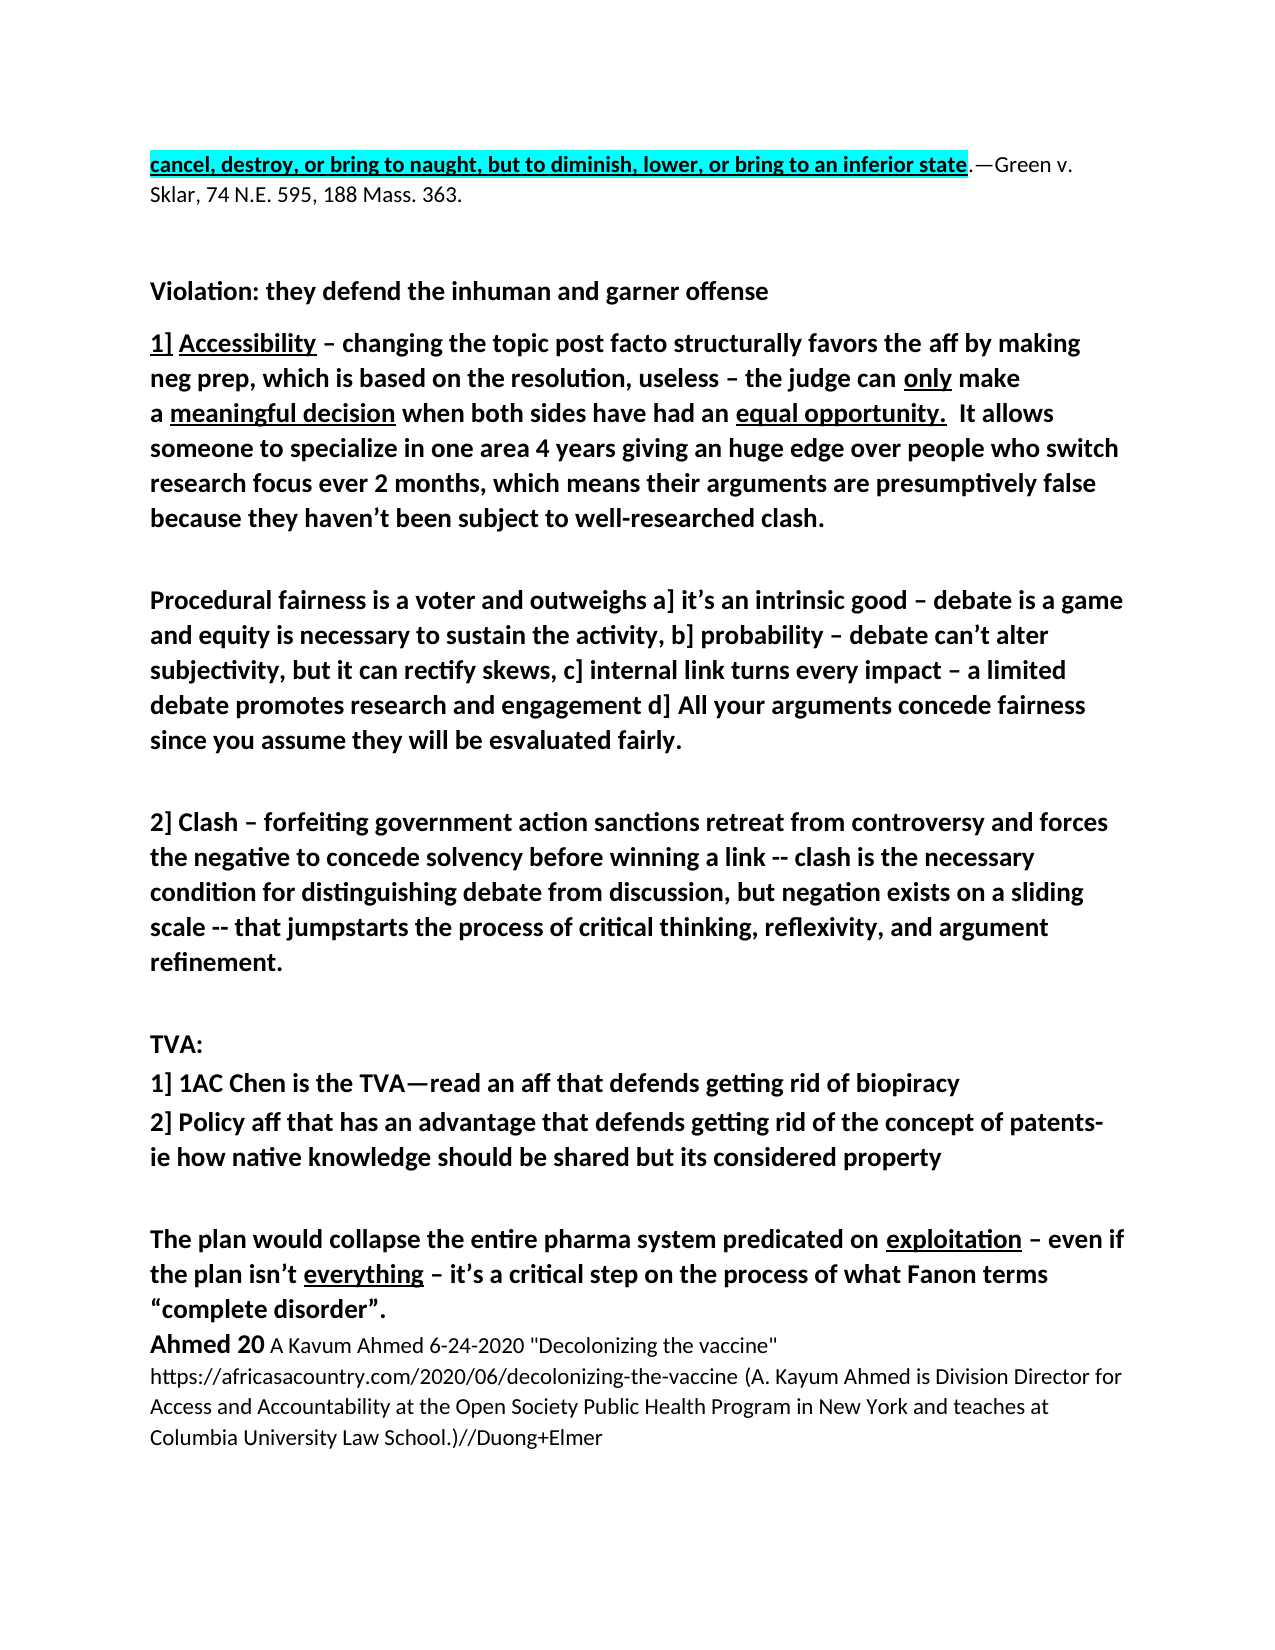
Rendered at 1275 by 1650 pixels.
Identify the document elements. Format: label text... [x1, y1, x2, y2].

subtitle TVA: [150, 1027, 1125, 1060]
subtitle 2] Clash – forfeiting government action sanctions retreat from controversy and forces the negative to concede solvency before winning a link -- clash is the necessary condition for distinguishing debate from discussion, but negation exists on a sliding scale -- that jumpstarts the process of critical thinking, reflexivity, and argument refinement. [150, 805, 1125, 978]
text Ahmed 20 A Kavum Ahmed 6-24-2020 "Decolonizing the vaccine" https://africasacountry.com/2020/06/decolonizing-the-vaccine (A. Kayum Ahmed is Division Director for Access and Accountability at the Open Society Public Health Program in New York and teaches at Columbia University Law School.)//Duong+Elmer [150, 1327, 1125, 1451]
text Violation: they defend the inhuman and garner offense [150, 274, 1125, 307]
subtitle Procedural fairness is a voter and outweighs a] it’s an intrinsic good – debate is a game and equity is necessary to sustain the activity, b] probability – debate can’t alter subjectivity, but it can rectify skews, c] internal link turns every impact – a limited debate promotes research and engagement d] All your arguments concede fairness since you assume they will be esvaluated fairly. [150, 583, 1125, 756]
subtitle 1] 1AC Chen is the TVA—read an aff that defends getting rid of biopiracy [150, 1066, 1125, 1099]
subtitle 1] Accessibility – changing the topic post facto structurally favors the aff by making neg prep, which is based on the resolution, useless – the judge can only make a meaningful decision when both sides have had an equal opportunity. It allows someone to specialize in one area 4 years giving an huge edge over people who switch research focus ever 2 months, which means their arguments are presumptively false because they haven’t been subject to well-researched clash. [150, 326, 1125, 534]
subtitle The plan would collapse the entire pharma system predicated on exploitation – even if the plan isn’t everything – it’s a critical step on the process of what Fanon terms “complete disorder”. [150, 1222, 1125, 1325]
subtitle 2] Policy aff that has an advantage that defends getting rid of the concept of patents- ie how native knowledge should be shared but its considered property [150, 1105, 1125, 1173]
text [150, 150, 1125, 208]
